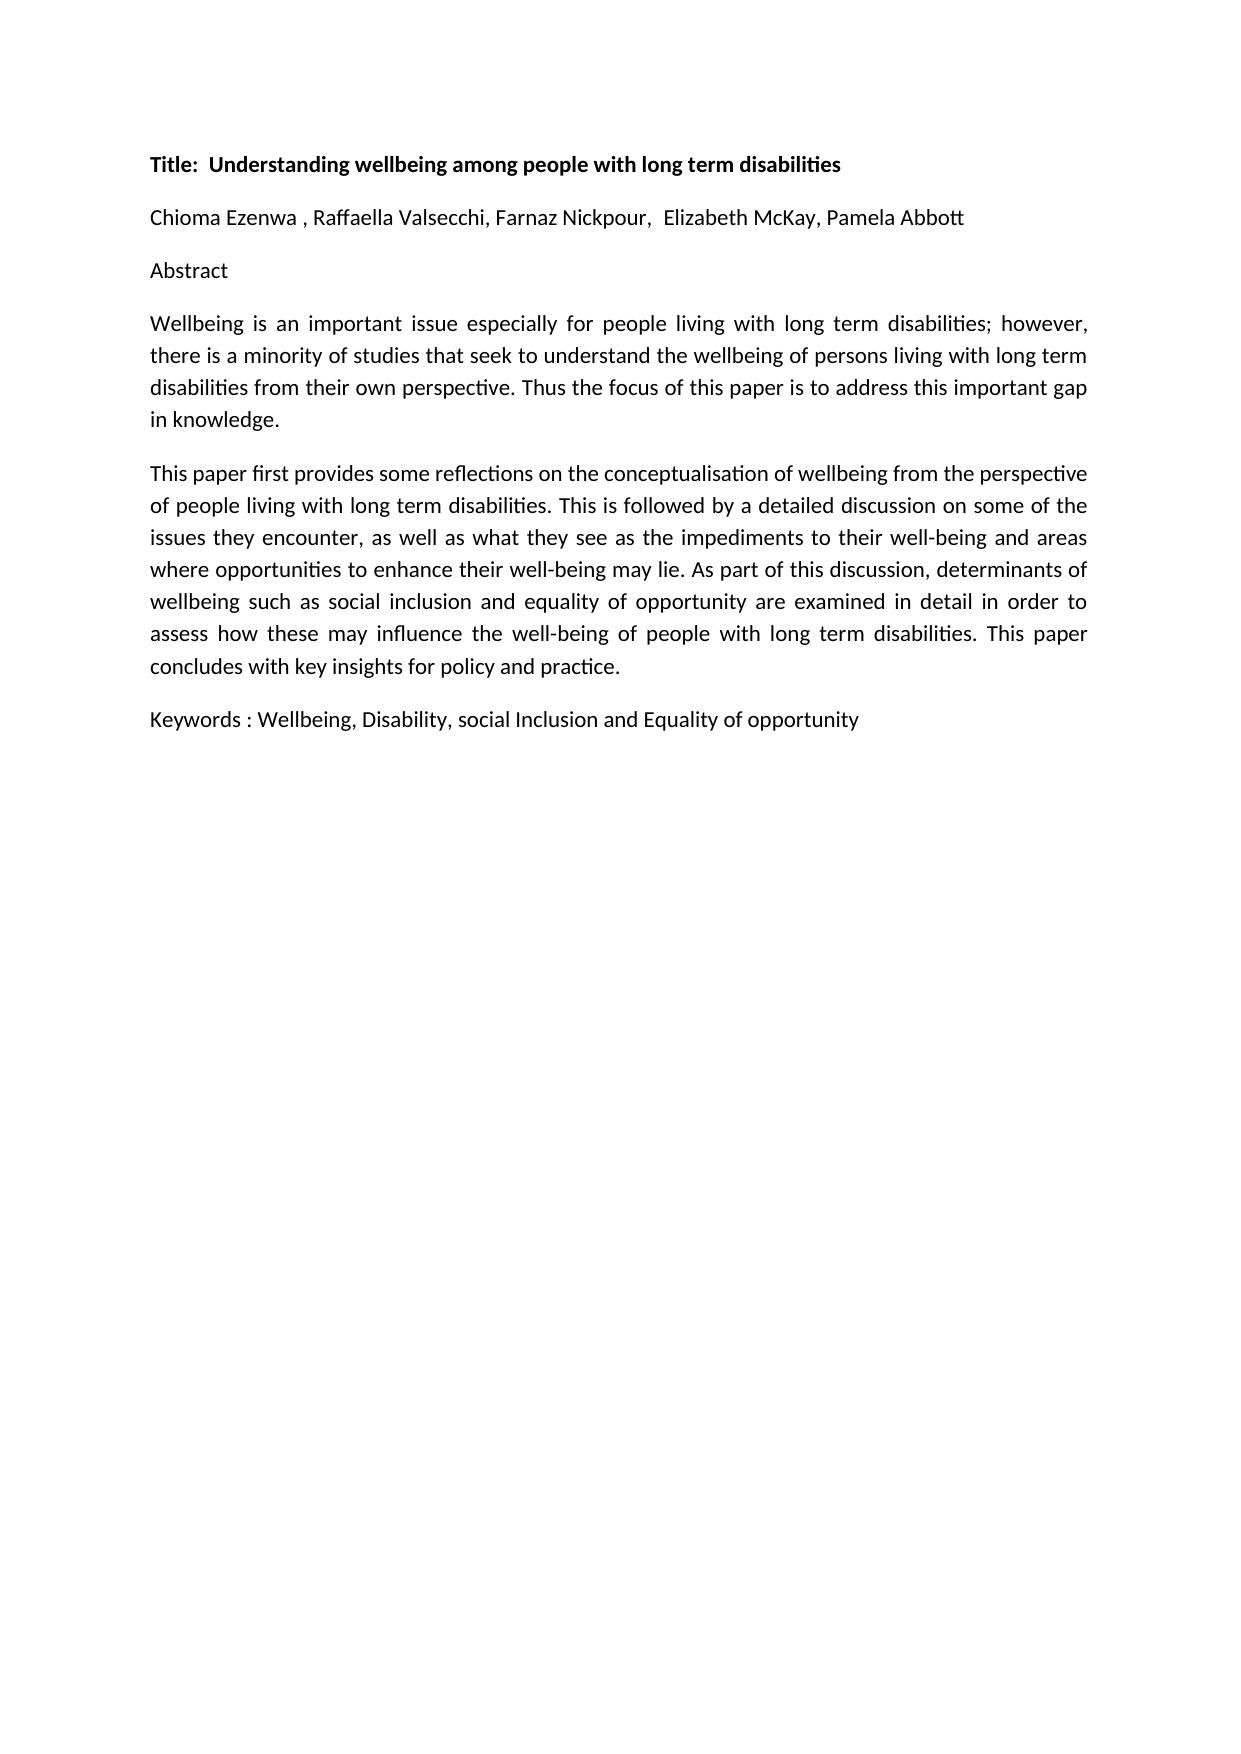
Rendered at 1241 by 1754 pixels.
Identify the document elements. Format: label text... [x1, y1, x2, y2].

text Wellbeing is an important issue especially for people living with long term disabilities; however, there is a minority of studies that seek to understand the wellbeing of persons living with long term disabilities from their own perspective. Thus the focus of this paper is to address this important gap in knowledge. [150, 309, 1090, 434]
text Abstract [150, 256, 1090, 284]
text Keywords : Wellbeing, Disability, social Inclusion and Equality of opportunity [150, 705, 1090, 733]
text This paper first provides some reflections on the conceptualisation of wellbeing from the perspective of people living with long term disabilities. This is followed by a detailed discussion on some of the issues they encounter, as well as what they see as the impediments to their well-being and areas where opportunities to enhance their well-being may lie. As part of this discussion, determinants of wellbeing such as social inclusion and equality of opportunity are examined in detail in order to assess how these may influence the well-being of people with long term disabilities. This paper concludes with key insights for policy and practice. [150, 459, 1090, 680]
text Chioma Ezenwa , Raffaella Valsecchi, Farnaz Nickpour, Elizabeth McKay, Pamela Abbott [150, 203, 1090, 231]
text Title: Understanding wellbeing among people with long term disabilities [150, 150, 1090, 178]
